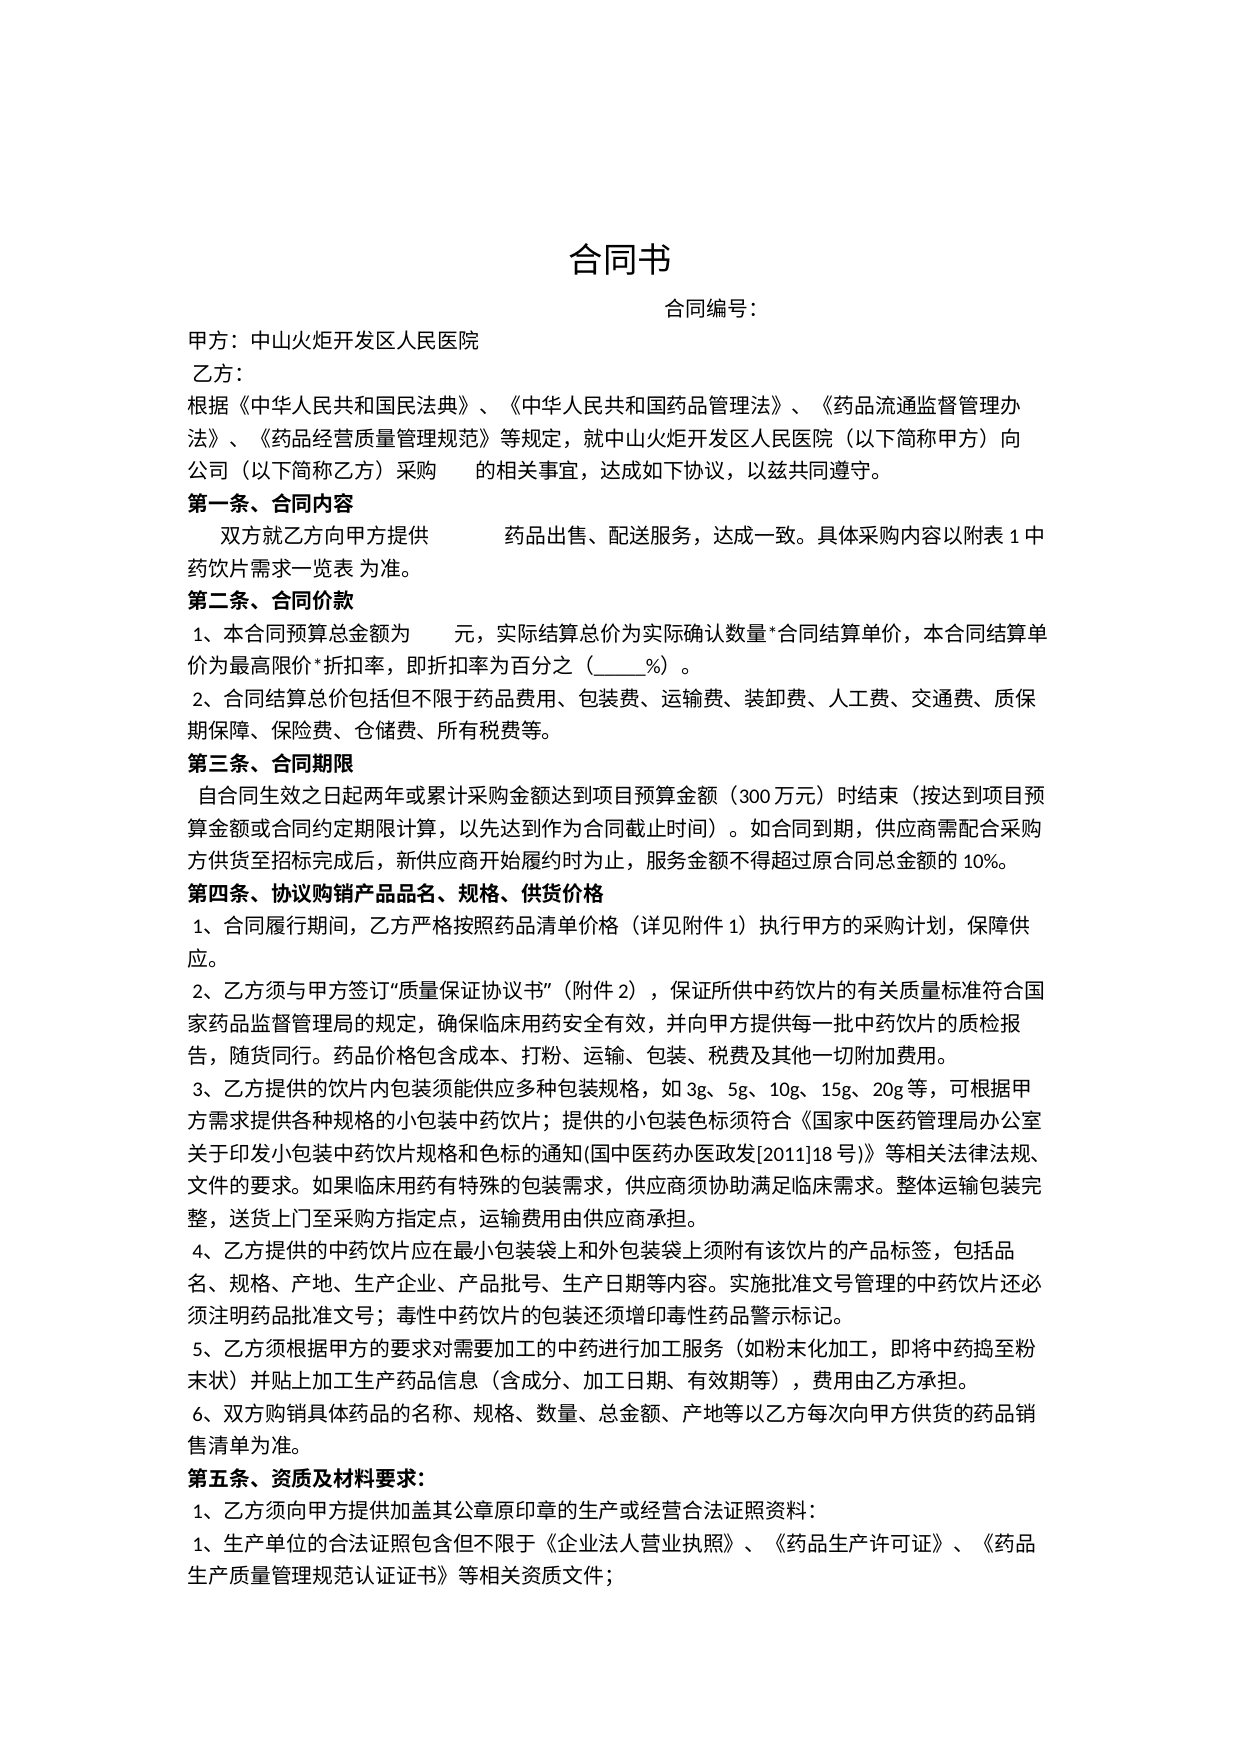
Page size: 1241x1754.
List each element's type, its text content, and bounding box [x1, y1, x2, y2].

text 合同书 合同编号： [187, 227, 1053, 324]
text 根据《中华人民共和国民法典》、《中华人民共和国药品管理法》、《药品流通监督管理办法》、《药品经营质量管理规范》等规定，就中山火炬开发区人民医院（以下简称甲方）向 公司（以下简称乙方）采购 的相关事宜，达成如下协议，以兹共同遵守。 [187, 389, 1053, 487]
text 甲方：中山火炬开发区人民医院 乙方： [187, 324, 1053, 389]
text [187, 487, 1053, 1592]
